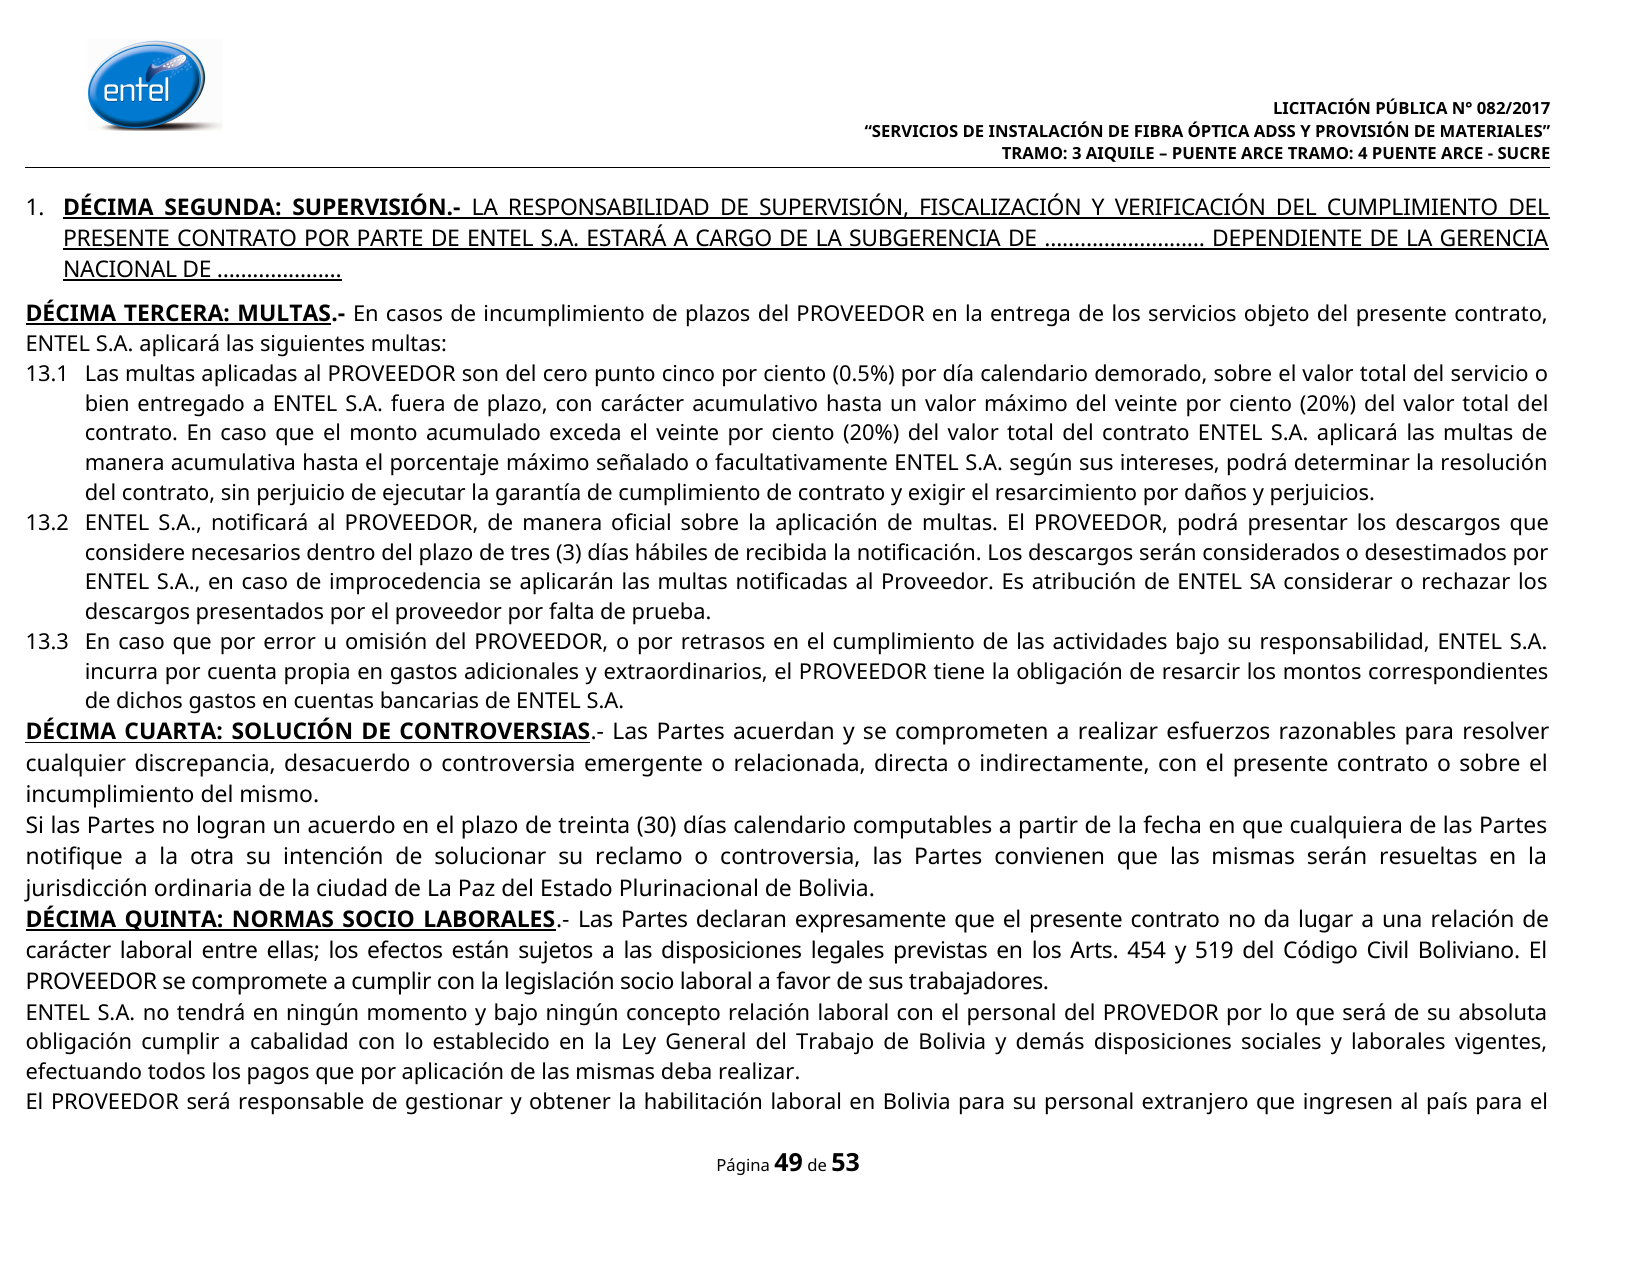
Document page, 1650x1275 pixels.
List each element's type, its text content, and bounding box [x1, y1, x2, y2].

text Si las Partes no logran un acuerdo en el plazo de treinta (30) días calendario computables a partir de la fecha en que cualquiera de las Partes notifique a la otra su intención de solucionar su reclamo o controversia, las Partes convienen que las mismas serán resueltas en la jurisdicción ordinaria de la ciudad de La Paz del Estado Plurinacional de Bolivia. [25, 809, 1550, 903]
picture [87, 39, 223, 131]
text ENTEL S.A. no tendrá en ningún momento y bajo ningún concepto relación laboral con el personal del PROVEDOR por lo que será de su absoluta obligación cumplir a cabalidad con lo establecido en la Ley General del Trabajo de Bolivia y demás disposiciones sociales y laborales vigentes, efectuando todos los pagos que por aplicación de las mismas deba realizar. [25, 997, 1550, 1086]
text DÉCIMA TERCERA: MULTAS.- En casos de incumplimiento de plazos del PROVEEDOR en la entrega de los servicios objeto del presente contrato, ENTEL S.A. aplicará las siguientes multas: [25, 297, 1550, 358]
subtitle DÉCIMA SEGUNDA: SUPERVISIÓN.- La responsabilidad de supervisión, fiscalización y verificación del cumplimiento del presente contrato por parte de ENTEL S.A. estará a cargo de la Subgerencia de ……………………… dependiente de la Gerencia Nacional de ………………… [25, 191, 1551, 284]
text 13.3 En caso que por error u omisión del PROVEEDOR, o por retrasos en el cumplimiento de las actividades bajo su responsabilidad, ENTEL S.A. incurra por cuenta propia en gastos adicionales y extraordinarios, el PROVEEDOR tiene la obligación de resarcir los montos correspondientes de dichos gastos en cuentas bancarias de ENTEL S.A. [25, 626, 1550, 715]
text DÉCIMA CUARTA: SOLUCIÓN DE CONTROVERSIAS.- Las Partes acuerdan y se comprometen a realizar esfuerzos razonables para resolver cualquier discrepancia, desacuerdo o controversia emergente o relacionada, directa o indirectamente, con el presente contrato o sobre el incumplimiento del mismo. [25, 715, 1550, 809]
text 13.1 Las multas aplicadas al PROVEEDOR son del cero punto cinco por ciento (0.5%) por día calendario demorado, sobre el valor total del servicio o bien entregado a ENTEL S.A. fuera de plazo, con carácter acumulativo hasta un valor máximo del veinte por ciento (20%) del valor total del contrato. En caso que el monto acumulado exceda el veinte por ciento (20%) del valor total del contrato ENTEL S.A. aplicará las multas de manera acumulativa hasta el porcentaje máximo señalado o facultativamente ENTEL S.A. según sus intereses, podrá determinar la resolución del contrato, sin perjuicio de ejecutar la garantía de cumplimiento de contrato y exigir el resarcimiento por daños y perjuicios. [25, 358, 1550, 507]
text 13.2 ENTEL S.A., notificará al PROVEEDOR, de manera oficial sobre la aplicación de multas. El PROVEEDOR, podrá presentar los descargos que considere necesarios dentro del plazo de tres (3) días hábiles de recibida la notificación. Los descargos serán considerados o desestimados por ENTEL S.A., en caso de improcedencia se aplicarán las multas notificadas al Proveedor. Es atribución de ENTEL SA considerar o rechazar los descargos presentados por el proveedor por falta de prueba. [25, 507, 1550, 626]
text DÉCIMA QUINTA: NORMAS SOCIO LABORALES.- Las Partes declaran expresamente que el presente contrato no da lugar a una relación de carácter laboral entre ellas; los efectos están sujetos a las disposiciones legales previstas en los Arts. 454 y 519 del Código Civil Boliviano. El PROVEEDOR se compromete a cumplir con la legislación socio laboral a favor de sus trabajadores. [25, 903, 1550, 997]
